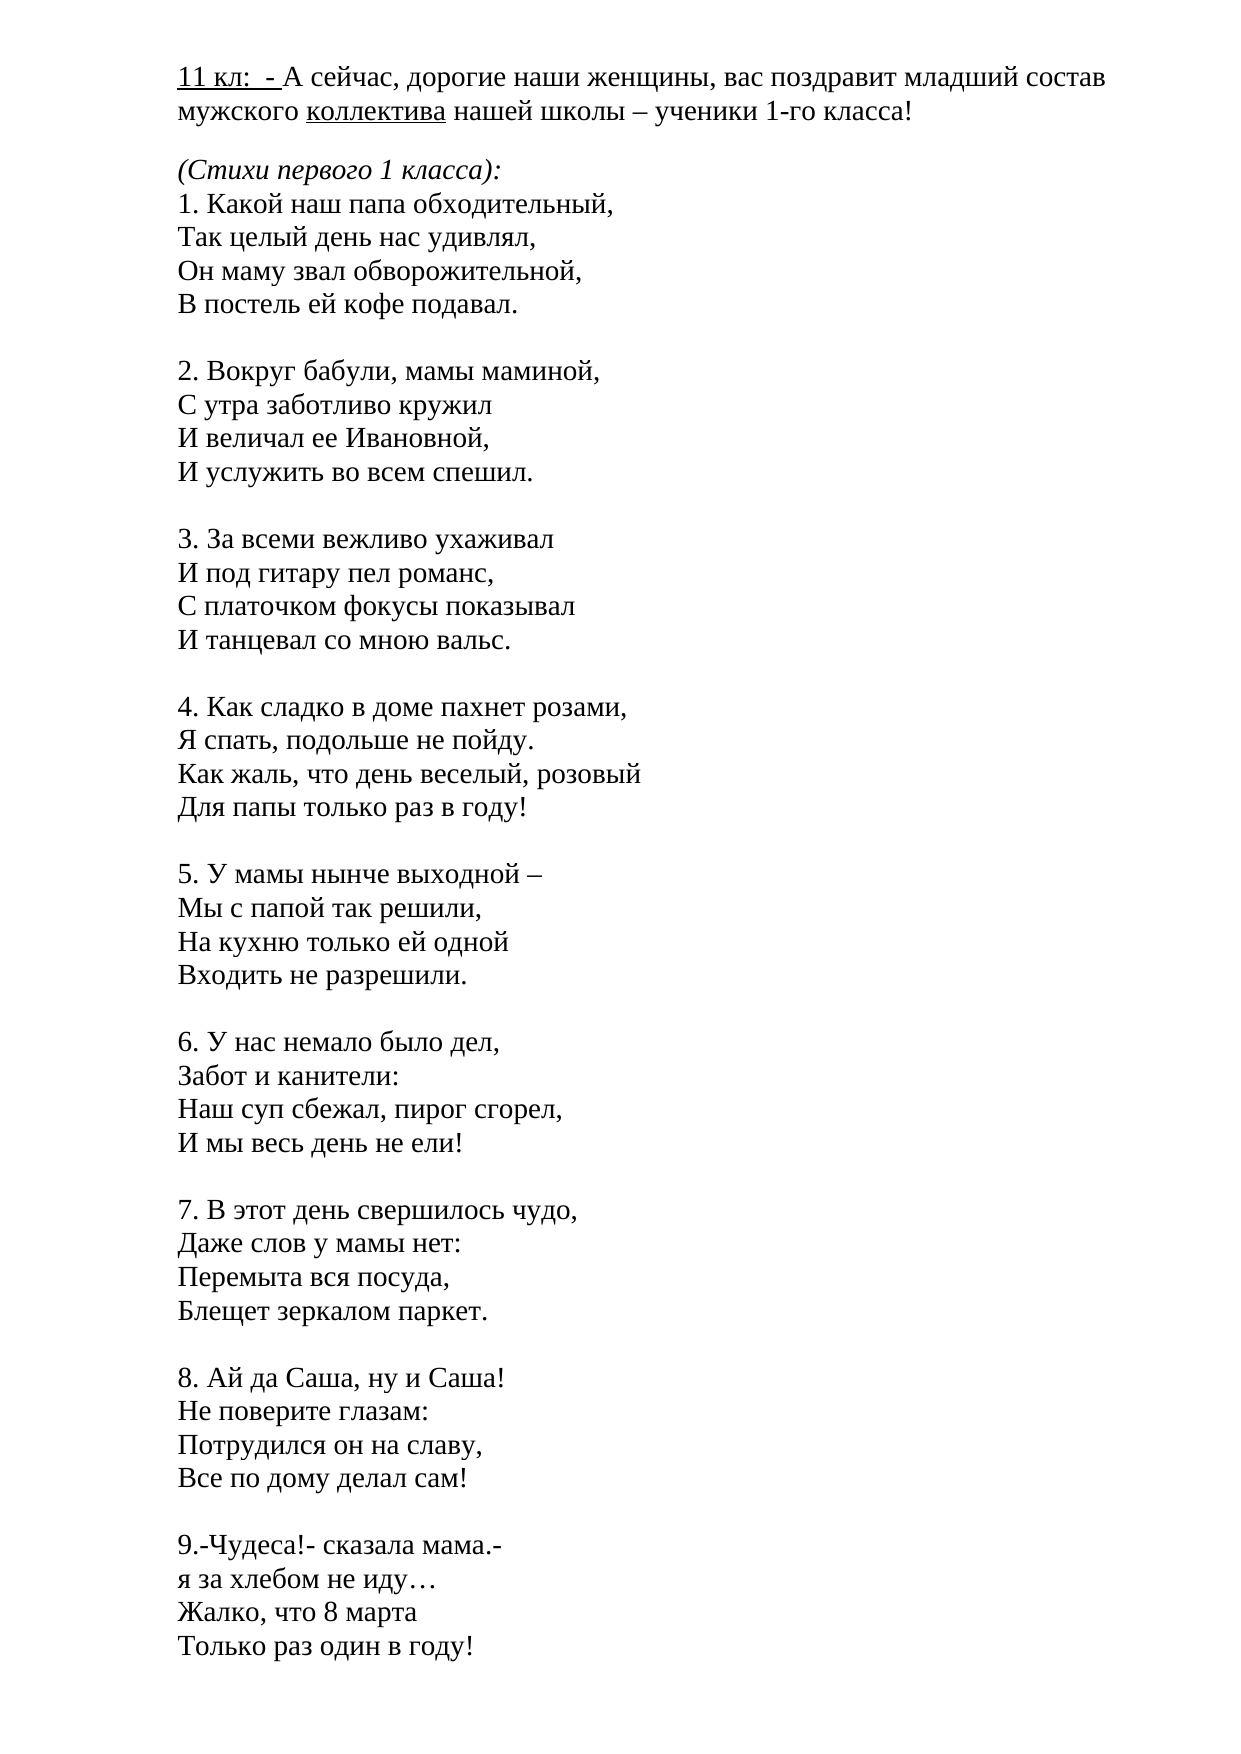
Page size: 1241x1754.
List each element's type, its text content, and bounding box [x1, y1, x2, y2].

text 9.-Чудеса!- сказала мама.- я за хлебом не иду… Жалко, что 8 марта Только раз один в году! [177, 1494, 1152, 1662]
text 2. Вокруг бабули, мамы маминой, С утра заботливо кружил И величал ее Ивановной, И услужить во всем спешил. [177, 320, 1152, 488]
text 6. У нас немало было дел, Забот и канители: Наш суп сбежал, пирог сгорел, И мы весь день не ели! 7. В этот день свершилось чудо, Даже слов у мамы нет: Перемыта вся посуда, Блещет зеркалом паркет. [177, 991, 1152, 1326]
text 11 кл: - А сейчас, дорогие наши женщины, вас поздравит младший состав мужского коллектива нашей школы – ученики 1-го класса! [177, 59, 1152, 126]
text (Стихи первого 1 класса): [177, 152, 1152, 186]
text 3. За всеми вежливо ухаживал [177, 488, 1152, 555]
text 8. Ай да Саша, ну и Саша! Не поверите глазам: Потрудился он на славу, Все по дому делал сам! [177, 1326, 1152, 1494]
text 4. Как сладко в доме пахнет розами, Я спать, подольше не пойду. Как жаль, что день веселый, розовый Для папы только раз в году! 5. У мамы нынче выходной – Мы с папой так решили, На кухню только ей одной Входить не разрешили. [177, 655, 1152, 991]
text 1. Какой наш папа обходительный, Так целый день нас удивлял, Он маму звал обворожительной, В постель ей кофе подавал. [518, 186, 1152, 320]
text И под гитару пел романс, С платочком фокусы показывал И танцевал со мною вальс. [494, 555, 1152, 655]
